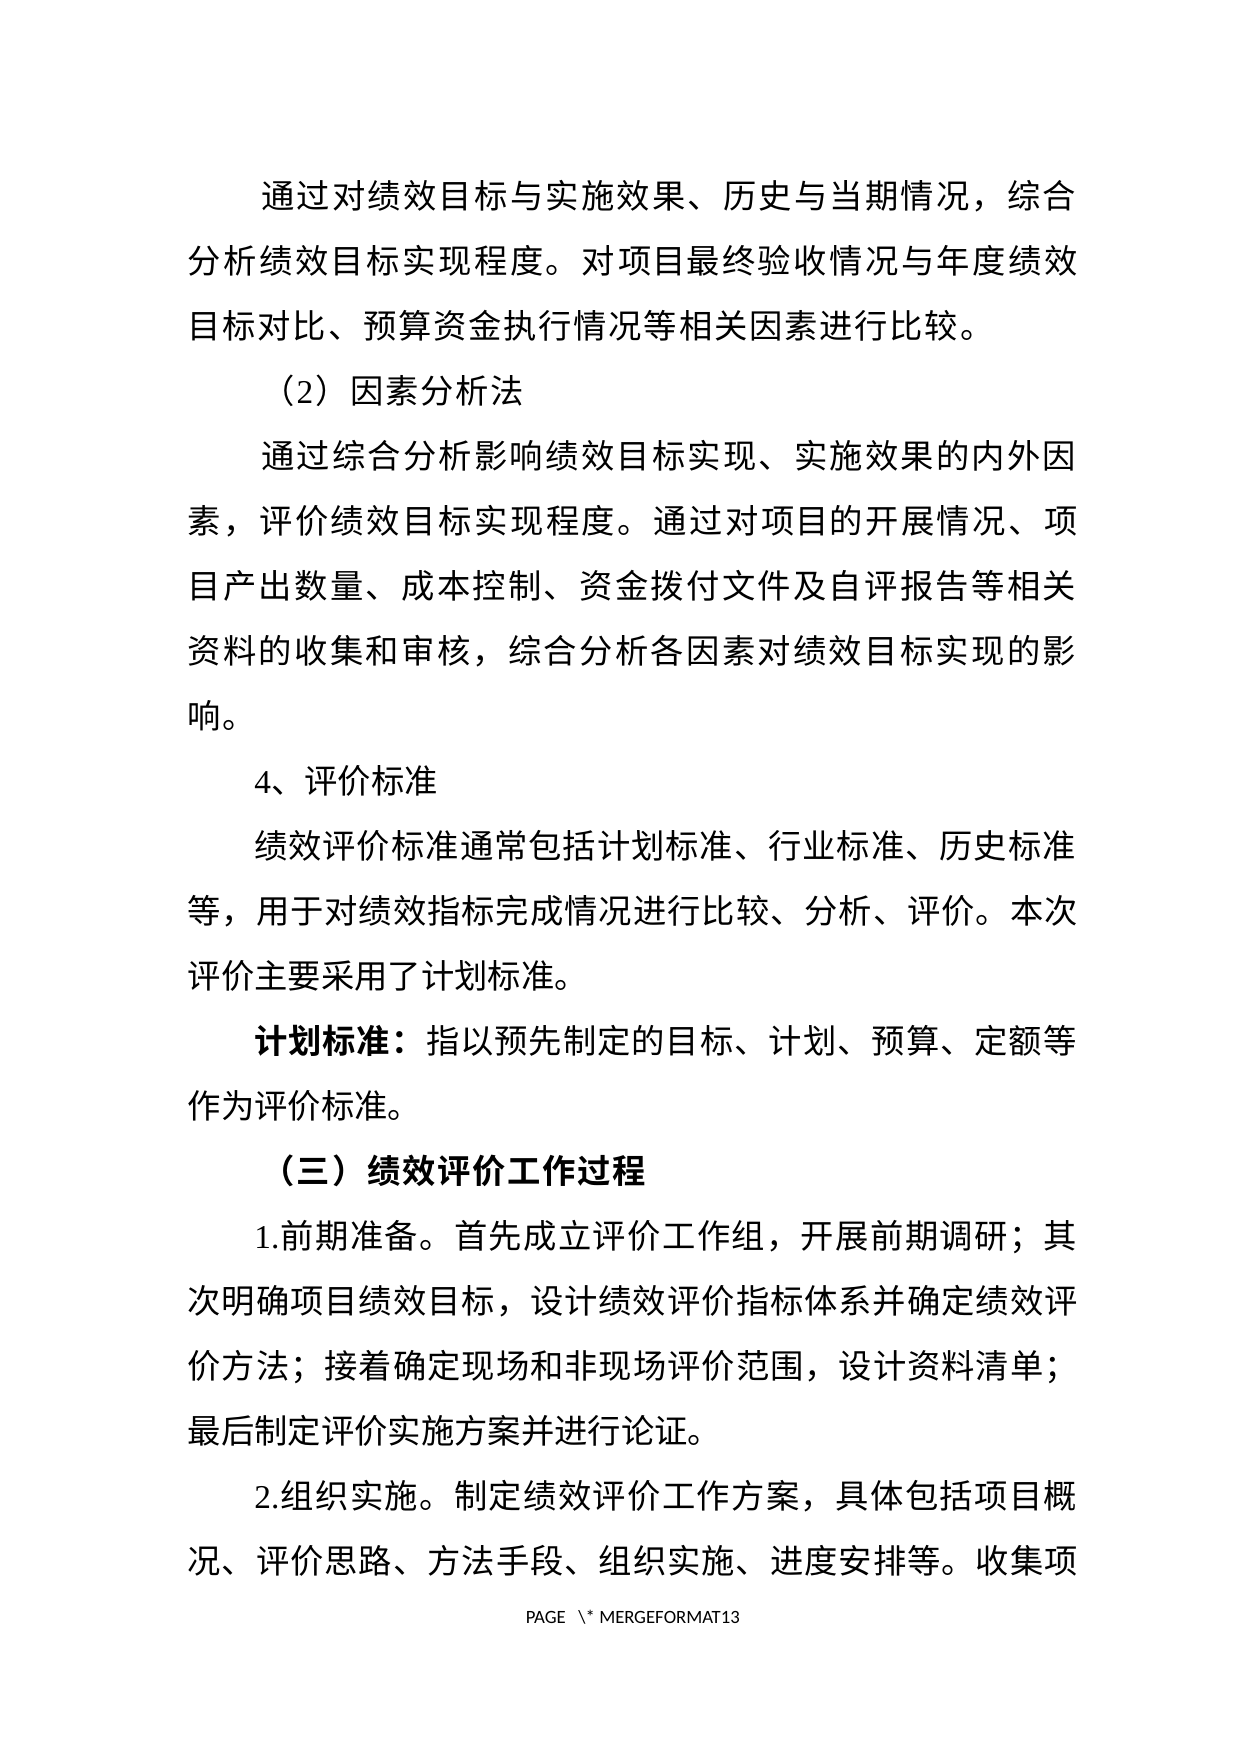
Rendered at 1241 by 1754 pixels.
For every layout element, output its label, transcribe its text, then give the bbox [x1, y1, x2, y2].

text 计划标准：指以预先制定的目标、计划、预算、定额等作为评价标准。 [187, 1007, 1078, 1137]
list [187, 1462, 1078, 1592]
text 通过综合分析影响绩效目标实现、实施效果的内外因素，评价绩效目标实现程度。通过对项目的开展情况、项目产出数量、成本控制、资金拨付文件及自评报告等相关资料的收集和审核，综合分析各因素对绩效目标实现的影响。 [187, 422, 1078, 747]
text 绩效评价标准通常包括计划标准、行业标准、历史标准等，用于对绩效指标完成情况进行比较、分析、评价。本次评价主要采用了计划标准。 [187, 812, 1078, 1007]
text （2）因素分析法 [187, 357, 1078, 422]
title 4、评价标准 [187, 747, 1078, 812]
text 通过对绩效目标与实施效果、历史与当期情况，综合分析绩效目标实现程度。对项目最终验收情况与年度绩效目标对比、预算资金执行情况等相关因素进行比较。 [187, 162, 1078, 357]
list 1.前期准备。首先成立评价工作组，开展前期调研；其次明确项目绩效目标，设计绩效评价指标体系并确定绩效评价方法；接着确定现场和非现场评价范围，设计资料清单；最后制定评价实施方案并进行论证。 [187, 1202, 1078, 1462]
title 绩效评价工作过程 [187, 1137, 1078, 1202]
